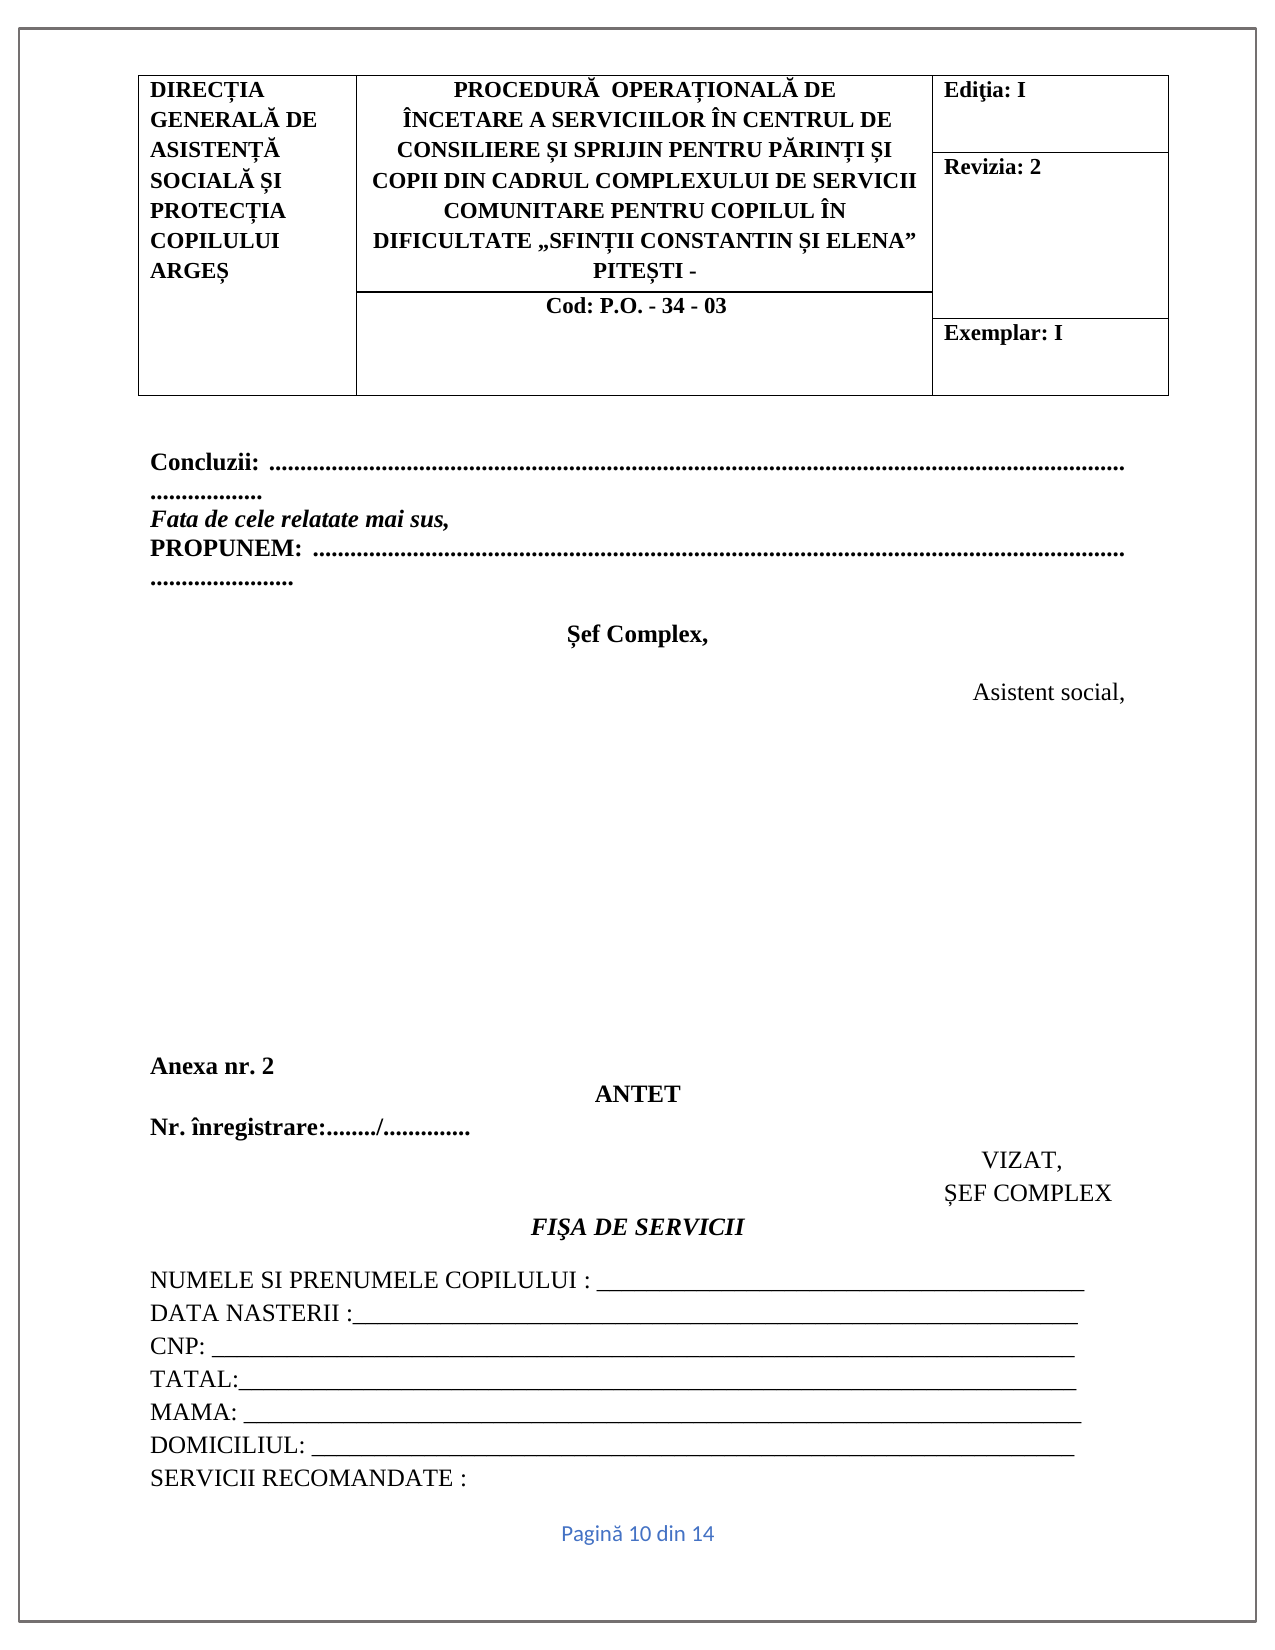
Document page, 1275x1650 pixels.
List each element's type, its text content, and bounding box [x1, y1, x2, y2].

text TATAL:___________________________________________________________________ [150, 1364, 1125, 1393]
text VIZAT, [150, 1146, 1125, 1174]
text Concluzii: ........................................................................................................................................................... [150, 447, 1125, 504]
text Șef Complex, [150, 619, 1125, 648]
text Nr. înregistrare:......../.............. [150, 1112, 1125, 1141]
text DOMICILIUL: _____________________________________________________________ [150, 1431, 1125, 1459]
text DATA NASTERII :__________________________________________________________ [150, 1298, 1125, 1327]
text Fata de cele relatate mai sus, [150, 504, 1125, 533]
text ANTET [150, 1079, 1125, 1108]
text CNP: _____________________________________________________________________ [150, 1331, 1125, 1360]
text FIŞA DE SERVICII [150, 1212, 1125, 1240]
text Asistent social, [150, 677, 1125, 706]
text PROPUNEM: ......................................................................................................................................................... [150, 533, 1125, 591]
text MAMA: ___________________________________________________________________ [150, 1397, 1125, 1426]
text NUMELE SI PRENUMELE COPILULUI : _______________________________________ [150, 1265, 1125, 1294]
text Anexa nr. 2 [150, 1051, 1125, 1079]
text SERVICII RECOMANDATE : [150, 1463, 1125, 1492]
text ȘEF COMPLEX [150, 1178, 1125, 1207]
